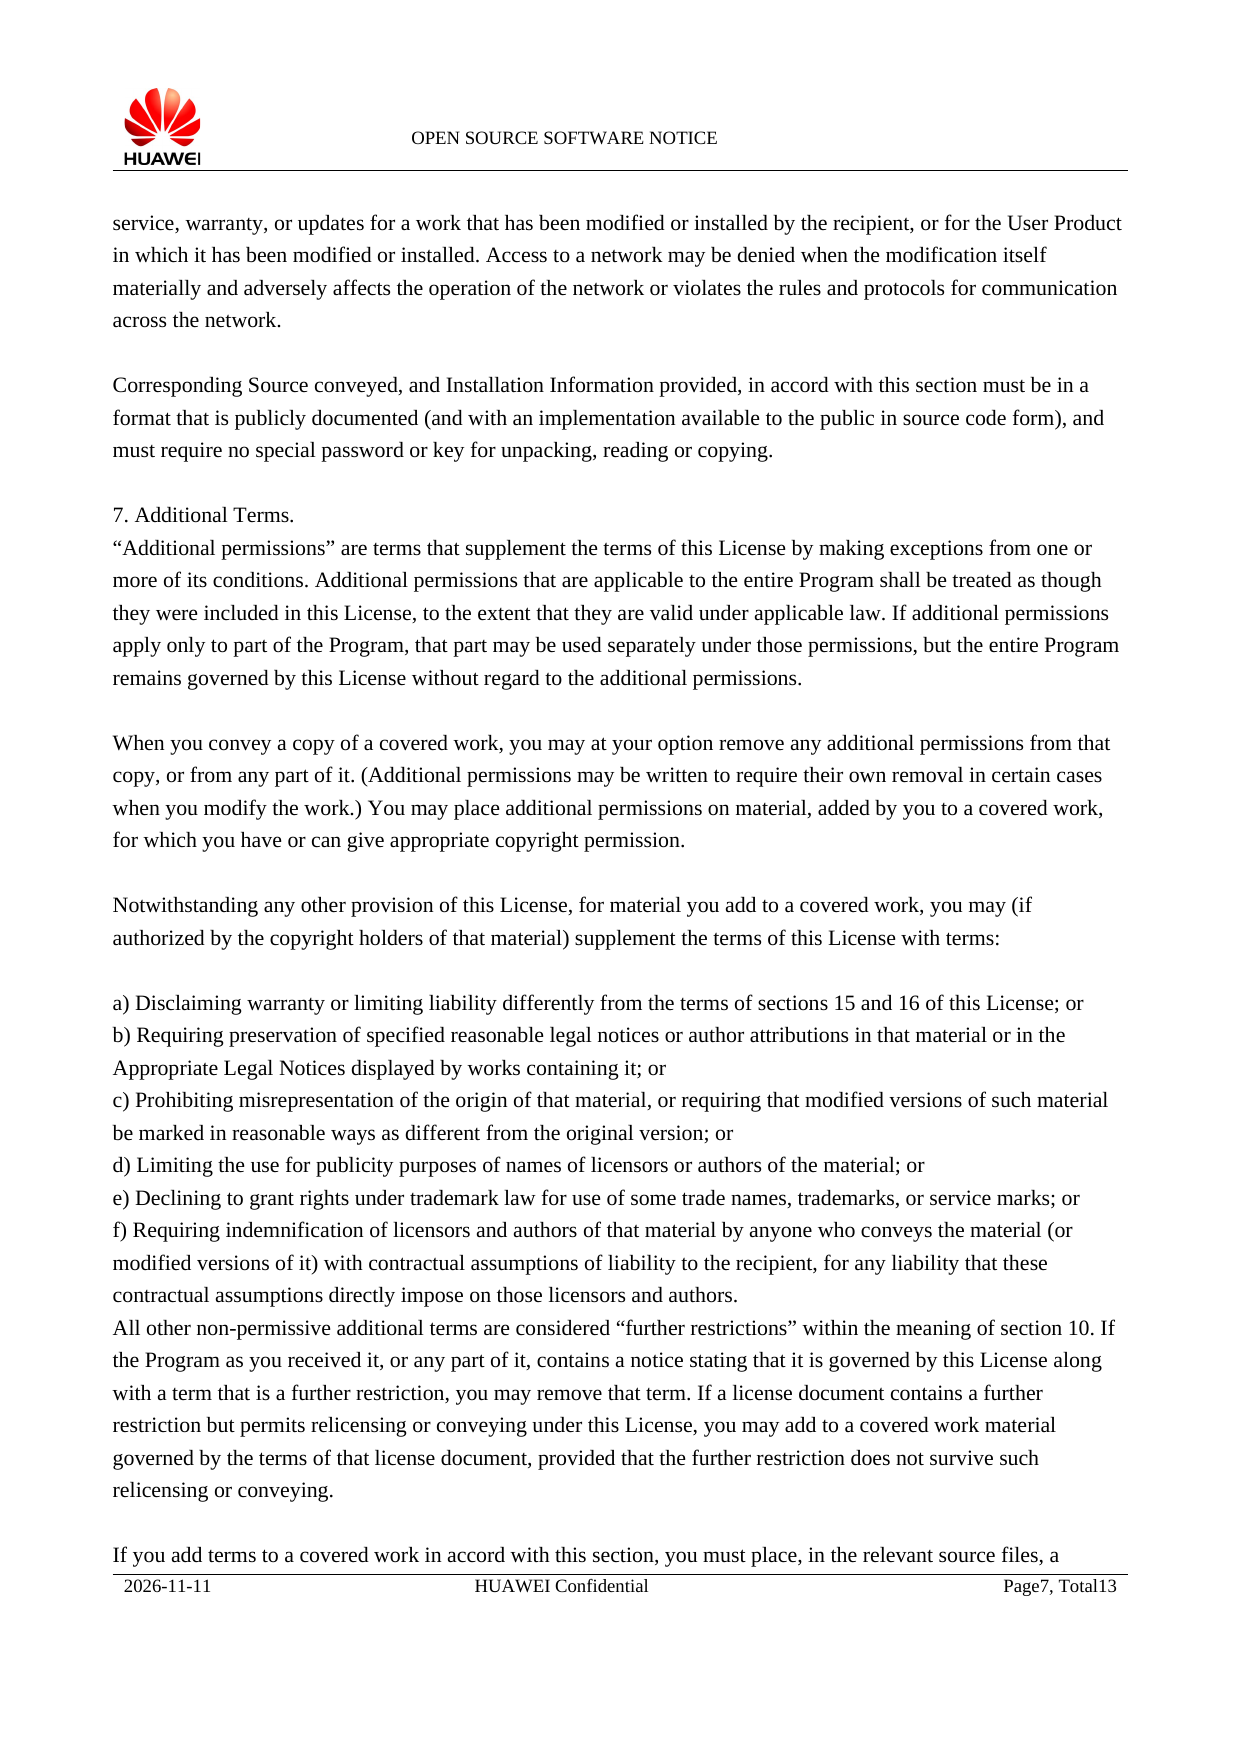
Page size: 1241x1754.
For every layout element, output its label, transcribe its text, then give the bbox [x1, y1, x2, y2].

picture [124, 88, 201, 165]
